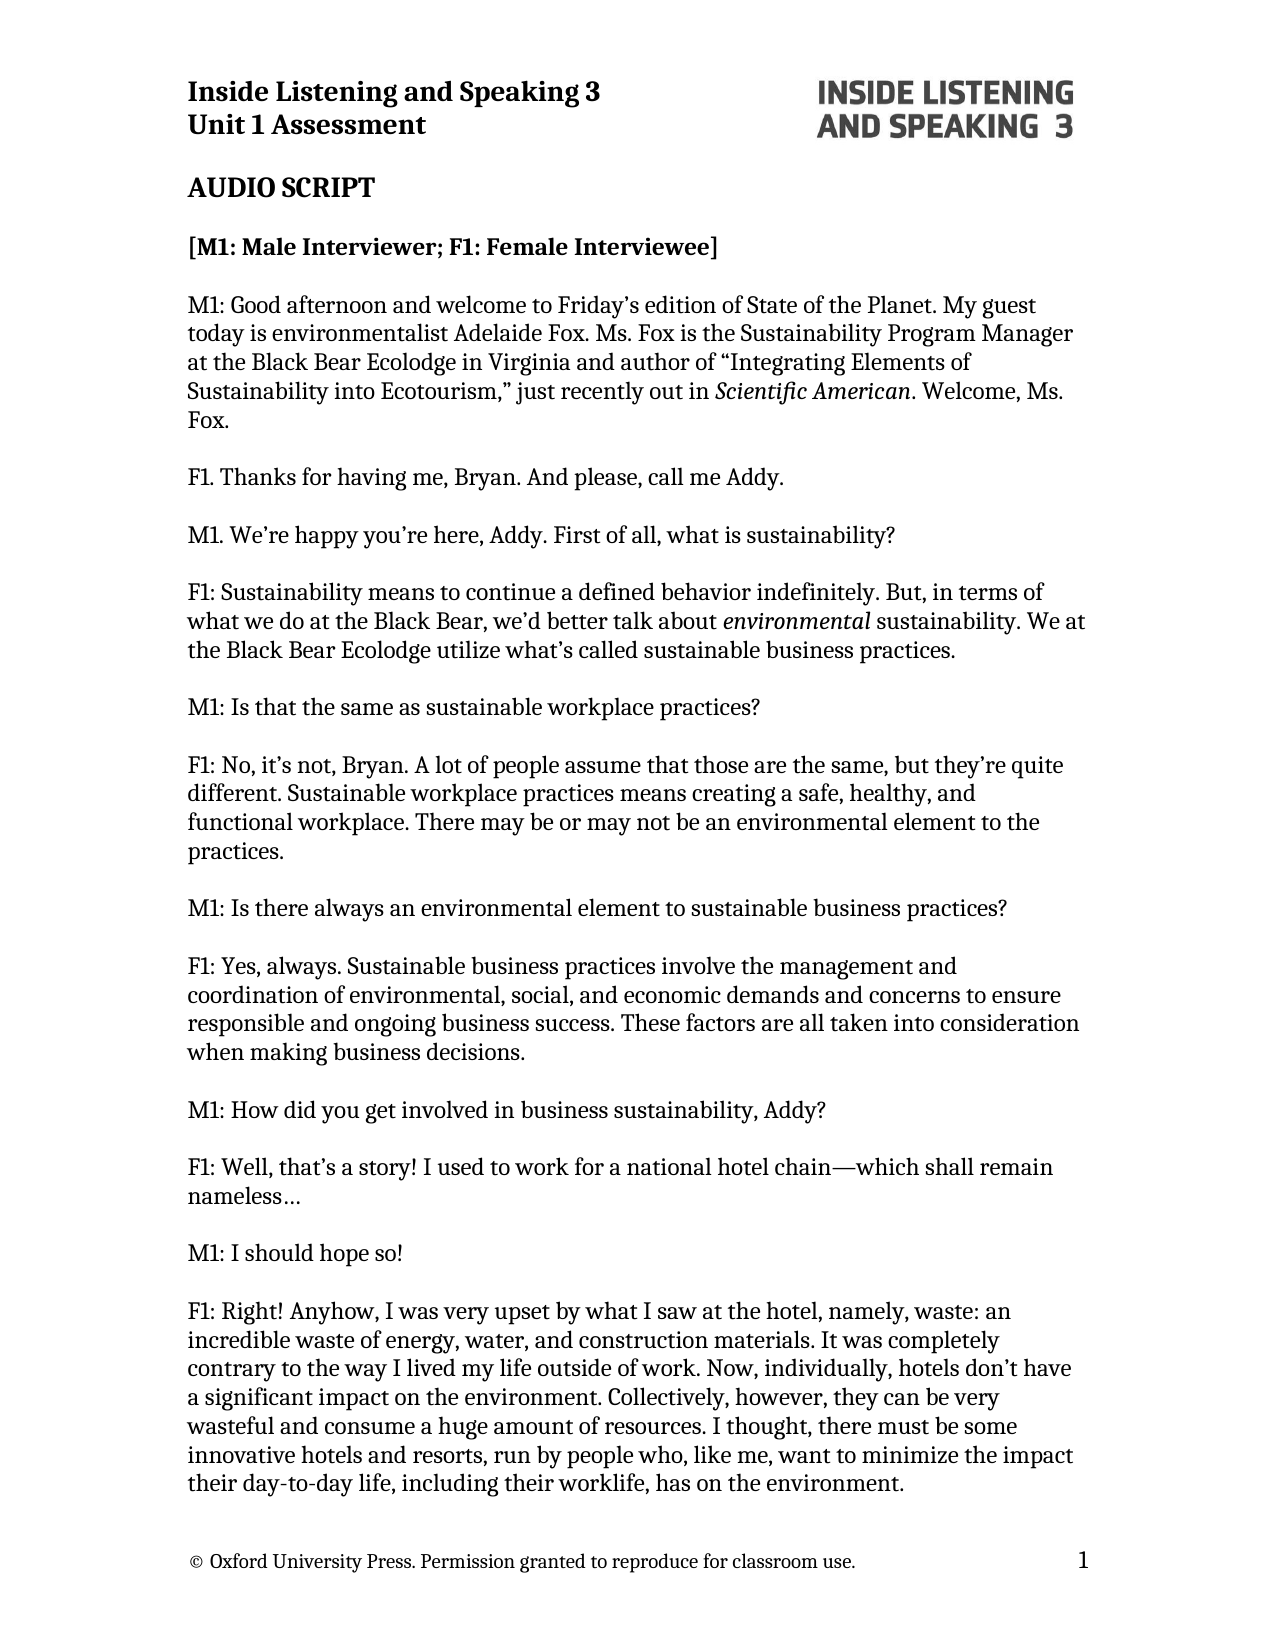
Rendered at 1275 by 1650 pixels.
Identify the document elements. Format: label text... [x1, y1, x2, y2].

text F1: Sustainability means to continue a defined behavior indefinitely. But, in terms of what we do at the Black Bear, we’d better talk about environmental sustainability. We at the Black Bear Ecolodge utilize what’s called sustainable business practices. [187, 578, 1087, 664]
text F1. Thanks for having me, Bryan. And please, call me Addy. [187, 463, 1087, 492]
text M1: Is that the same as sustainable workplace practices? [187, 693, 1087, 722]
text M1: I should hope so! [187, 1239, 1087, 1268]
text M1. We’re happy you’re here, Addy. First of all, what is sustainability? [187, 521, 1087, 549]
text F1: Yes, always. Sustainable business practices involve the management and coordination of environmental, social, and economic demands and concerns to ensure responsible and ongoing business success. These factors are all taken into consideration when making business decisions. [187, 952, 1087, 1067]
text F1: Right! Anyhow, I was very upset by what I saw at the hotel, namely, waste: an incredible waste of energy, water, and construction materials. It was completely contrary to the way I lived my life outside of work. Now, individually, hotels don’t have a significant impact on the environment. Collectively, however, they can be very wasteful and consume a huge amount of resources. I thought, there must be some innovative hotels and resorts, run by people who, like me, want to minimize the impact their day-to-day life, including their worklife, has on the environment. [187, 1297, 1087, 1498]
text F1: No, it’s not, Bryan. A lot of people assume that those are the same, but they’re quite different. Sustainable workplace practices means creating a safe, healthy, and functional workplace. There may be or may not be an environmental element to the practices. [187, 751, 1087, 866]
text M1: Good afternoon and welcome to Friday’s edition of State of the Planet. My guest today is environmentalist Adelaide Fox. Ms. Fox is the Sustainability Program Manager at the Black Bear Ecolodge in Virginia and author of “Integrating Elements of Sustainability into Ecotourism,” just recently out in Scientific American. Welcome, Ms. Fox. [187, 291, 1087, 434]
text [M1: Male Interviewer; F1: Female Interviewee] [187, 233, 1087, 262]
text M1: Is there always an environmental element to sustainable business practices? [187, 894, 1087, 923]
picture [806, 67, 1087, 150]
text AUDIO SCRIPT [187, 171, 1087, 204]
text M1: How did you get involved in business sustainability, Addy? [187, 1096, 1087, 1124]
text F1: Well, that’s a story! I used to work for a national hotel chain—which shall remain nameless… [187, 1153, 1087, 1211]
